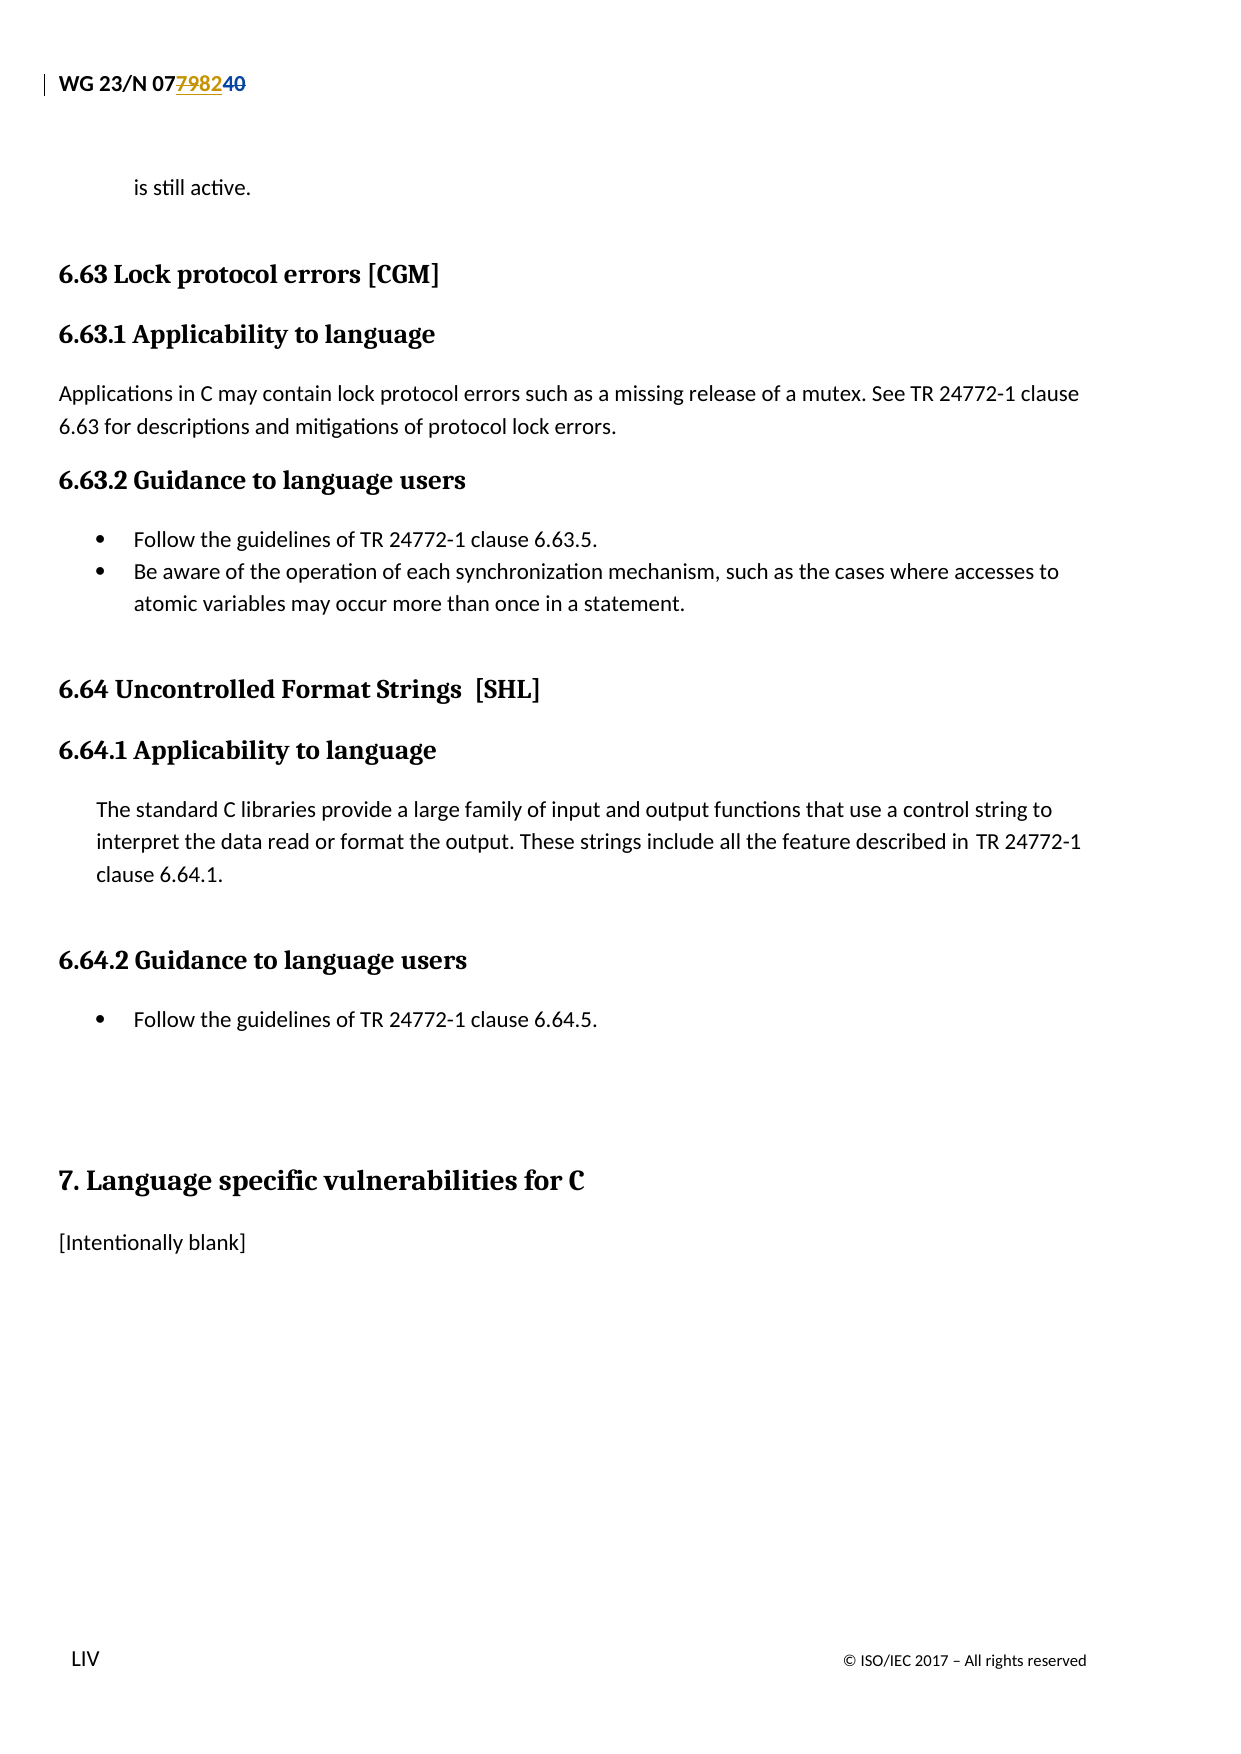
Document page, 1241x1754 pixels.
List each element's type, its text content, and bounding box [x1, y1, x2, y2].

subtitle 6.63.2 Guidance to language users [58, 465, 1099, 496]
subtitle 6.64.2 Guidance to language users [58, 945, 1099, 976]
text The standard C libraries provide a large family of input and output functions that use a control string to interpret the data read or format the output. These strings include all the feature described in TR 24772-1 clause 6.64.1. [96, 795, 1099, 888]
text [Intentionally blank] [58, 1228, 1099, 1256]
list Follow the guidelines of TR 24772-1 clause 6.63.5. [96, 525, 1099, 553]
list Follow the guidelines of TR 24772-1 clause 6.64.5. [96, 1005, 1099, 1033]
subtitle 6.64.1 Applicability to language [58, 735, 1099, 766]
subtitle 6.63 Lock protocol errors [CGM] [58, 259, 1099, 290]
list Be aware of the operation of each synchronization mechanism, such as the cases where accesses to atomic variables may occur more than once in a statement. [96, 557, 1099, 617]
subtitle 6.63.1 Applicability to language [58, 319, 1099, 351]
list Use low-level operating system primitives or other APIs where available to check that a required thread is still active. [96, 173, 1099, 202]
subtitle 7. Language specific vulnerabilities for C [58, 1164, 1099, 1198]
text Applications in C may contain lock protocol errors such as a missing release of a mutex. See TR 24772-1 clause 6.63 for descriptions and mitigations of protocol lock errors. [58, 379, 1099, 440]
subtitle 6.64 Uncontrolled Format Strings [SHL] [58, 674, 1099, 706]
